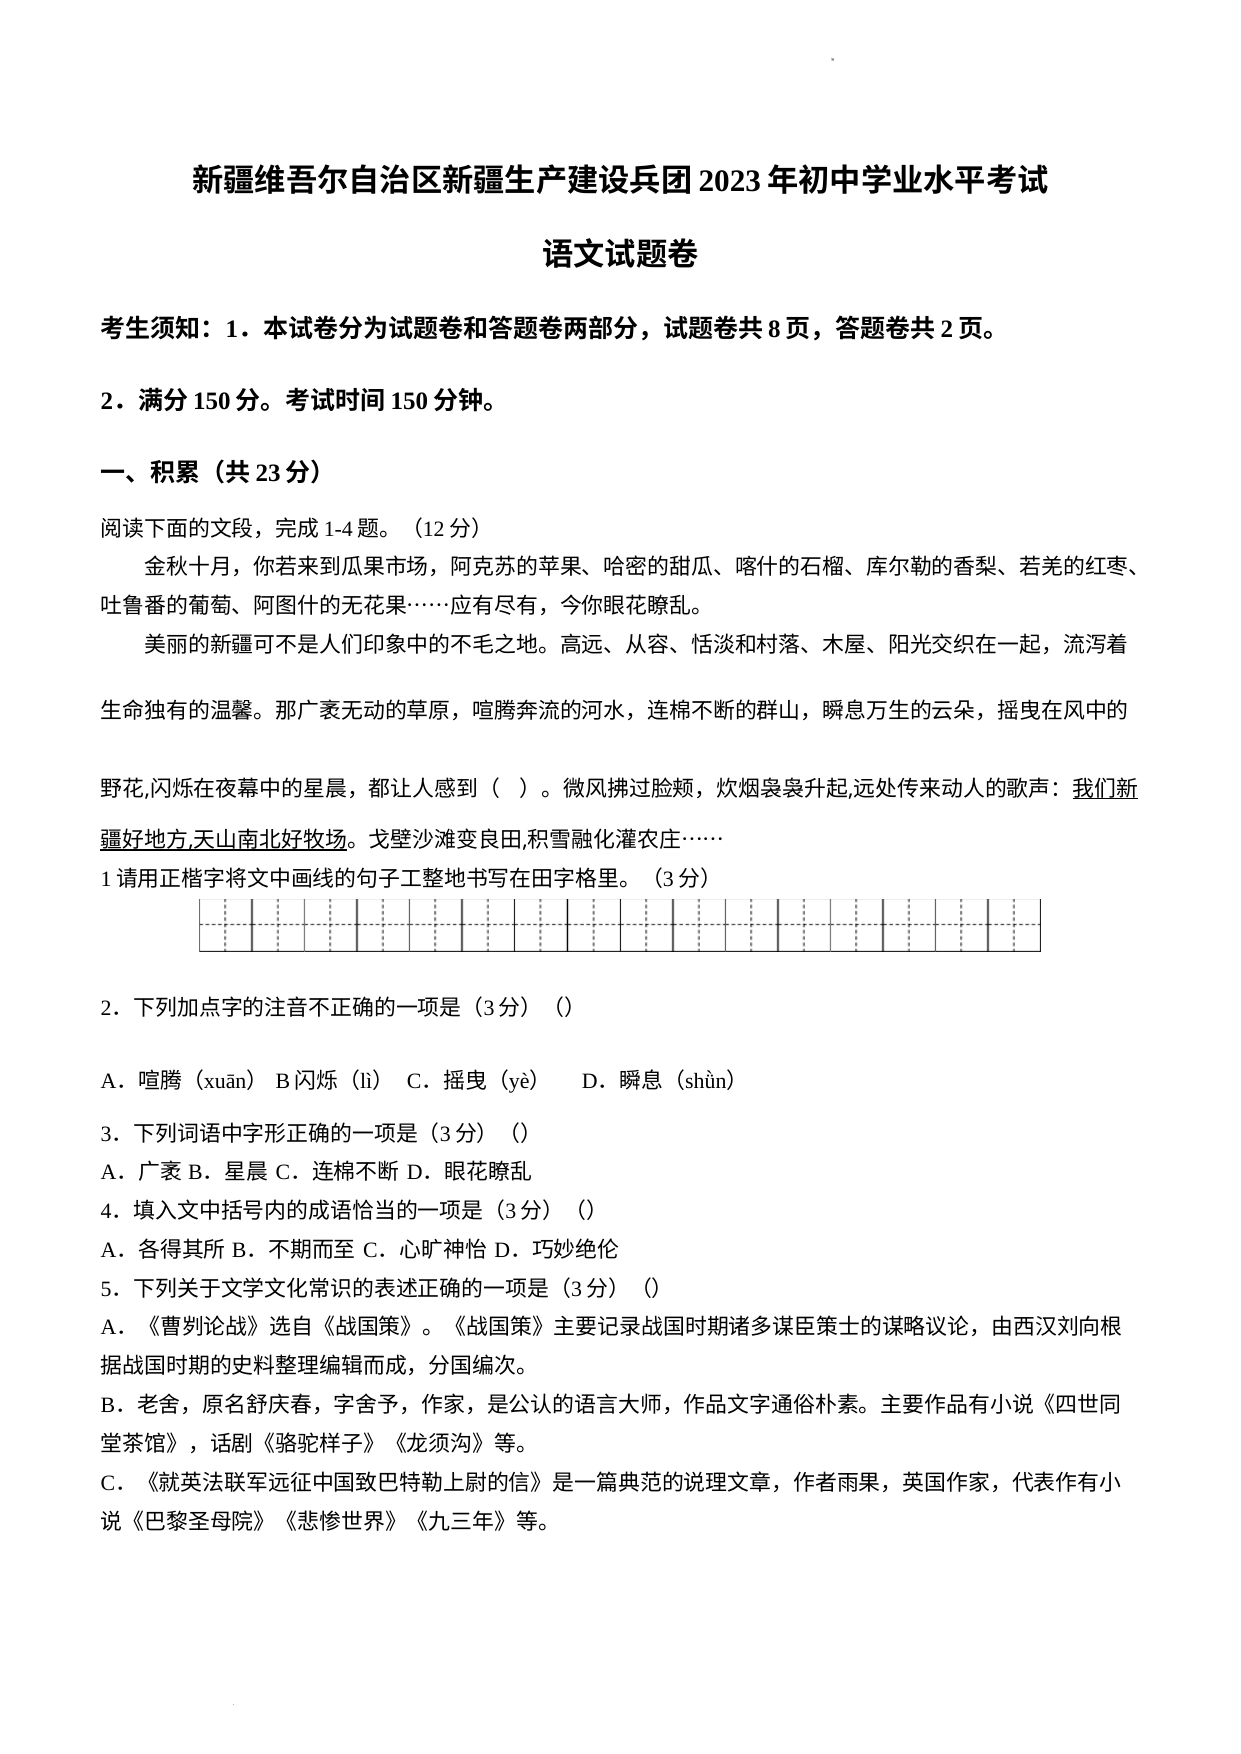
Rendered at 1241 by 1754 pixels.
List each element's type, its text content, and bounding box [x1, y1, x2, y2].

text A．《曹刿论战》选自《战国策》。《战国策》主要记录战国时期诸多谋臣策士的谋略议论，由西汉刘向根据战国时期的史料整理编辑而成，分国编次。 [100, 1309, 1140, 1380]
text A．广袤 B．星晨 C．连棉不断 D．眼花瞭乱 [100, 1154, 1140, 1186]
text 阅读下面的文段，完成1-4题。（12分） [100, 510, 1140, 543]
text 语文试题卷 [100, 220, 1140, 285]
text 1请用正楷字将文中画线的句子工整地书写在田字格里。（3分） [100, 860, 1140, 893]
text 5．下列关于文学文化常识的表述正确的一项是（3分）（） [100, 1270, 1140, 1303]
text 新疆维吾尔自治区新疆生产建设兵团2023年初中学业水平考试 [100, 146, 1140, 211]
picture [199, 899, 1041, 952]
text 3．下列词语中字形正确的一项是（3分）（） [100, 1115, 1140, 1148]
text 美丽的新疆可不是人们印象中的不毛之地。高远、从容、恬淡和村落、木屋、阳光交织在一起，流泻着生命独有的温馨。那广袤无动的草原，喧腾奔流的河水，连棉不断的群山，瞬息万生的云朵，摇曳在风中的野花,闪烁在夜幕中的星晨，都让人感到（ ）。微风拂过脸颊，炊烟袅袅升起,远处传来动人的歌声：我们新疆好地方,天山南北好牧场。戈壁沙滩变良田,积雪融化灌农庄…… [100, 627, 1140, 854]
text 考生须知：1．本试卷分为试题卷和答题卷两部分，试题卷共8页，答题卷共2页。 [100, 294, 1140, 359]
text A．各得其所 B．不期而至 C．心旷神怡 D．巧妙绝伦 [100, 1231, 1140, 1264]
text 4．填入文中括号内的成语恰当的一项是（3分）（） [100, 1193, 1140, 1225]
text 一、积累（共23分） [100, 438, 1140, 503]
text B．老舍，原名舒庆春，字舍予，作家，是公认的语言大师，作品文字通俗朴素。主要作品有小说《四世同堂茶馆》，话剧《骆驼样子》《龙须沟》等。 [100, 1387, 1140, 1458]
text 2．下列加点字的注音不正确的一项是（3分）（） [100, 969, 1140, 1034]
text 金秋十月，你若来到瓜果市场，阿克苏的苹果、哈密的甜瓜、喀什的石榴、库尔勒的香梨、若羌的红枣、吐鲁番的葡萄、阿图什的无花果……应有尽有，今你眼花瞭乱。 [100, 549, 1140, 620]
text A．喧腾（xuān） B闪烁（lì） C．摇曳（yè） D．瞬息（shǜn） [100, 1042, 1140, 1107]
text 2．满分150分。考试时间150分钟。 [100, 366, 1140, 431]
text C．《就英法联军远征中国致巴特勒上尉的信》是一篇典范的说理文章，作者雨果，英国作家，代表作有小说《巴黎圣母院》《悲惨世界》《九三年》等。 [100, 1464, 1140, 1536]
